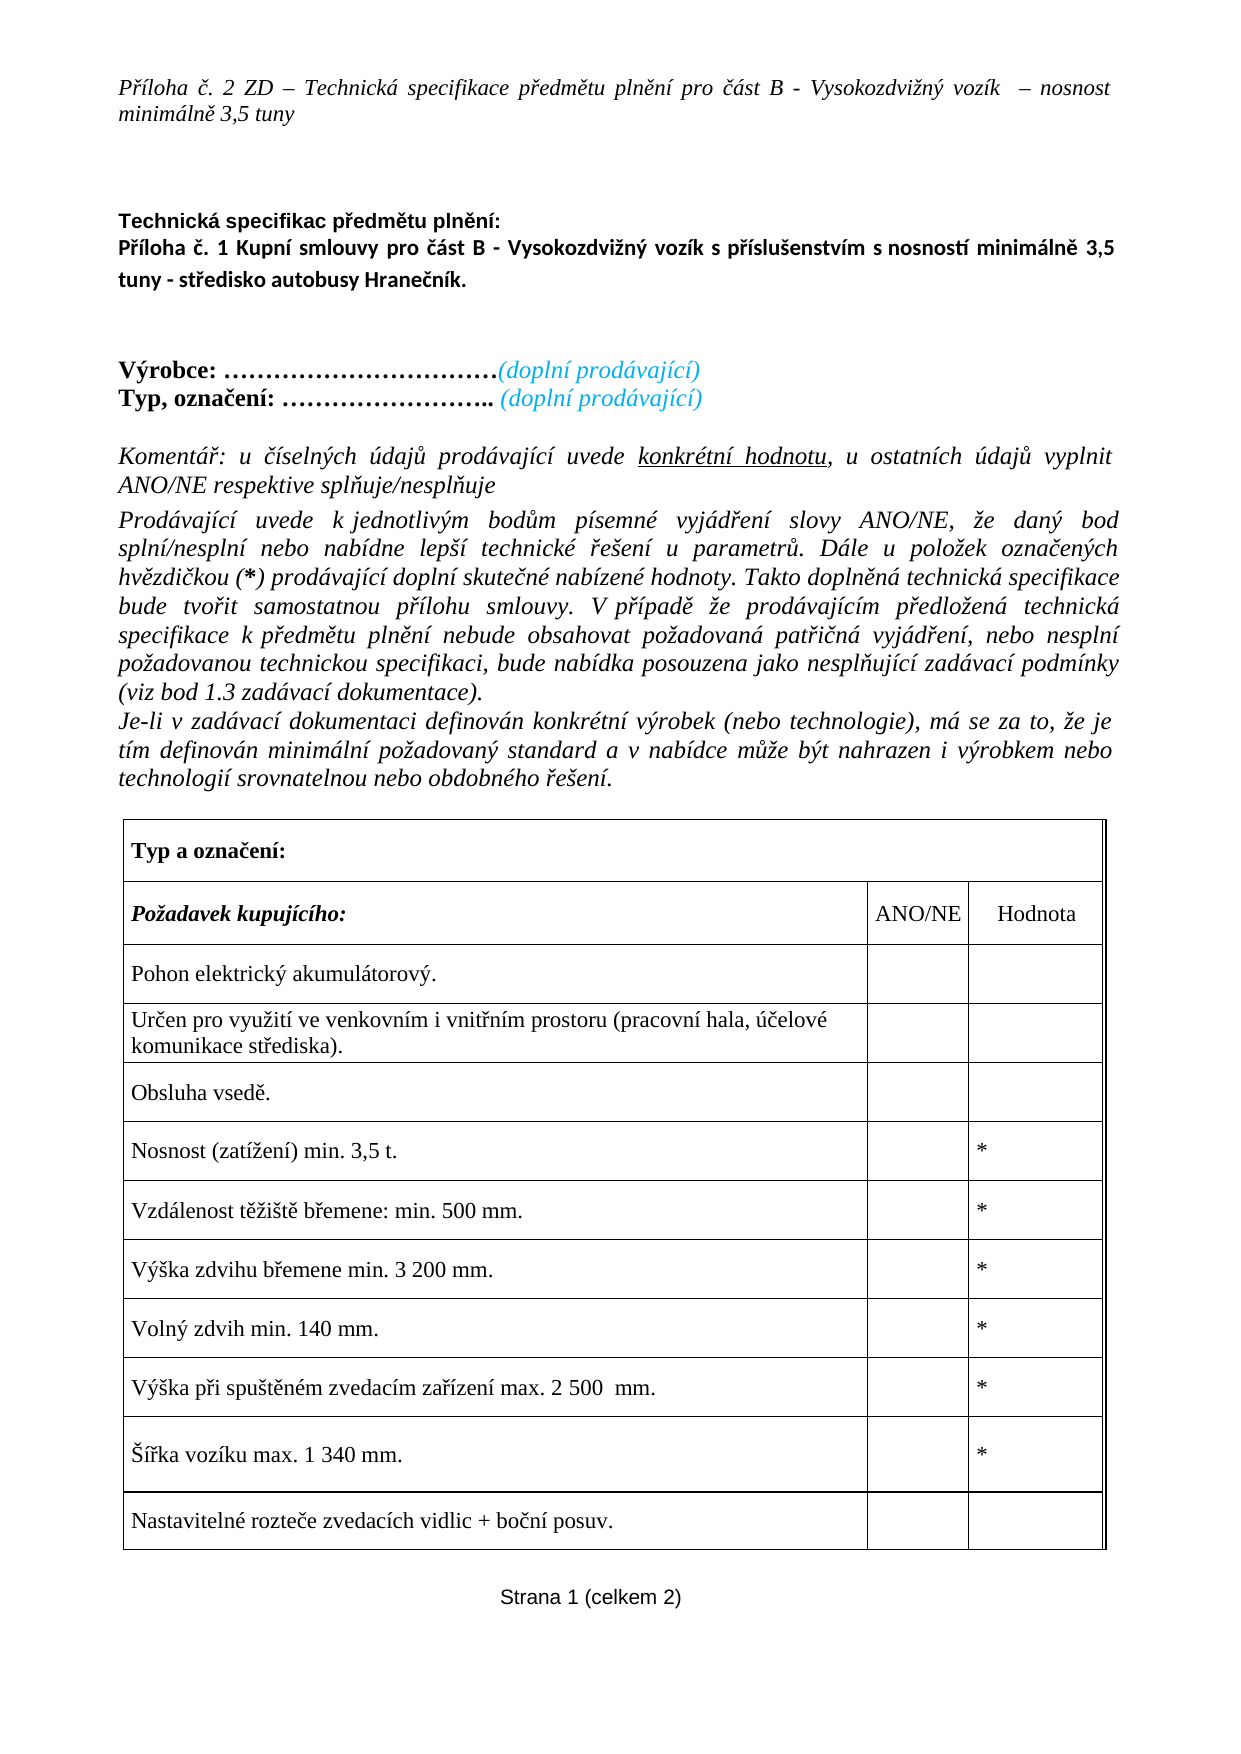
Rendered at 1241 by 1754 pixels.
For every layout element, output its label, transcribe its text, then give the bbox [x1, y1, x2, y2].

table_cell * [969, 1122, 1102, 1180]
table_cell [969, 1063, 1102, 1121]
table_cell * [969, 1299, 1102, 1357]
table_cell [868, 1063, 968, 1121]
table_cell Nastavitelné rozteče zvedacích vidlic + boční posuv. [124, 1493, 867, 1548]
table_cell Šířka vozíku max. 1 340 mm. [124, 1417, 867, 1491]
table_cell Určen pro využití ve venkovním i vnitřním prostoru (pracovní hala, účelové komunikace střediska). [124, 1004, 867, 1062]
table_header Typ a označení: [124, 820, 1102, 881]
text Výrobce: ……………………………(doplní prodávající) [118, 355, 1115, 383]
table_cell [868, 1417, 968, 1491]
table_cell * [969, 1181, 1102, 1239]
table_cell Výška zdvihu břemene min. 3 200 mm. [124, 1240, 867, 1298]
table_cell Obsluha vsedě. [124, 1063, 867, 1121]
table_cell [969, 945, 1102, 1003]
table_cell [868, 1299, 968, 1357]
table_cell * [969, 1417, 1102, 1491]
text Typ, označení: …………………….. (doplní prodávající) [118, 383, 1115, 412]
table_cell Volný zdvih min. 140 mm. [124, 1299, 867, 1357]
table_cell * [969, 1358, 1102, 1416]
table_cell [969, 1004, 1102, 1062]
text Je-li v zadávací dokumentaci definován konkrétní výrobek (nebo technologie), má se za to, že je tím definován minimální požadovaný standard a v nabídce může být nahrazen i výrobkem nebo technologií srovnatelnou nebo obdobného řešení. [118, 706, 1115, 792]
table_cell Pohon elektrický akumulátorový. [124, 945, 867, 1003]
table_cell ANO/NE [868, 882, 968, 943]
text Komentář: u číselných údajů prodávající uvede konkrétní hodnotu, u ostatních údajů vyplnit ANO/NE respektive splňuje/nesplňuje [118, 441, 1115, 498]
table_cell Hodnota [969, 882, 1102, 943]
table_cell [868, 1004, 968, 1062]
table_cell [868, 1122, 968, 1180]
text Prodávající uvede k jednotlivým bodům písemné vyjádření slovy ANO/NE, že daný bod splní/nesplní nebo nabídne lepší technické řešení u parametrů. Dále u položek označených hvězdičkou (*) prodávající doplní skutečné nabízené hodnoty. Takto doplněná technická specifikace bude tvořit samostatnou přílohu smlouvy. V případě že prodávajícím předložená technická specifikace k předmětu plnění nebude obsahovat požadovaná patřičná vyjádření, nebo nesplní požadovanou technickou specifikaci, bude nabídka posouzena jako nesplňující zadávací podmínky (viz bod 1.3 zadávací dokumentace). [118, 505, 1122, 706]
table_cell Vzdálenost těžiště břemene: min. 500 mm. [124, 1181, 867, 1239]
table_cell [868, 1240, 968, 1298]
table_cell [868, 945, 968, 1003]
table_cell * [969, 1240, 1102, 1298]
list Příloha č. 1 Kupní smlouvy pro část B - Vysokozdvižný vozík s příslušenstvím s nosností minimálně 3,5 tuny - středisko autobusy Hranečník. [118, 233, 1115, 293]
table_cell Požadavek kupujícího: [124, 882, 867, 943]
text Technická specifikac předmětu plnění: [118, 209, 1115, 233]
table_cell [969, 1493, 1102, 1548]
table_cell Nosnost (zatížení) min. 3,5 t. [124, 1122, 867, 1180]
table_cell Výška při spuštěném zvedacím zařízení max. 2 500 mm. [124, 1358, 867, 1416]
table_cell [868, 1358, 968, 1416]
table_cell [868, 1181, 968, 1239]
table_cell [868, 1493, 968, 1548]
